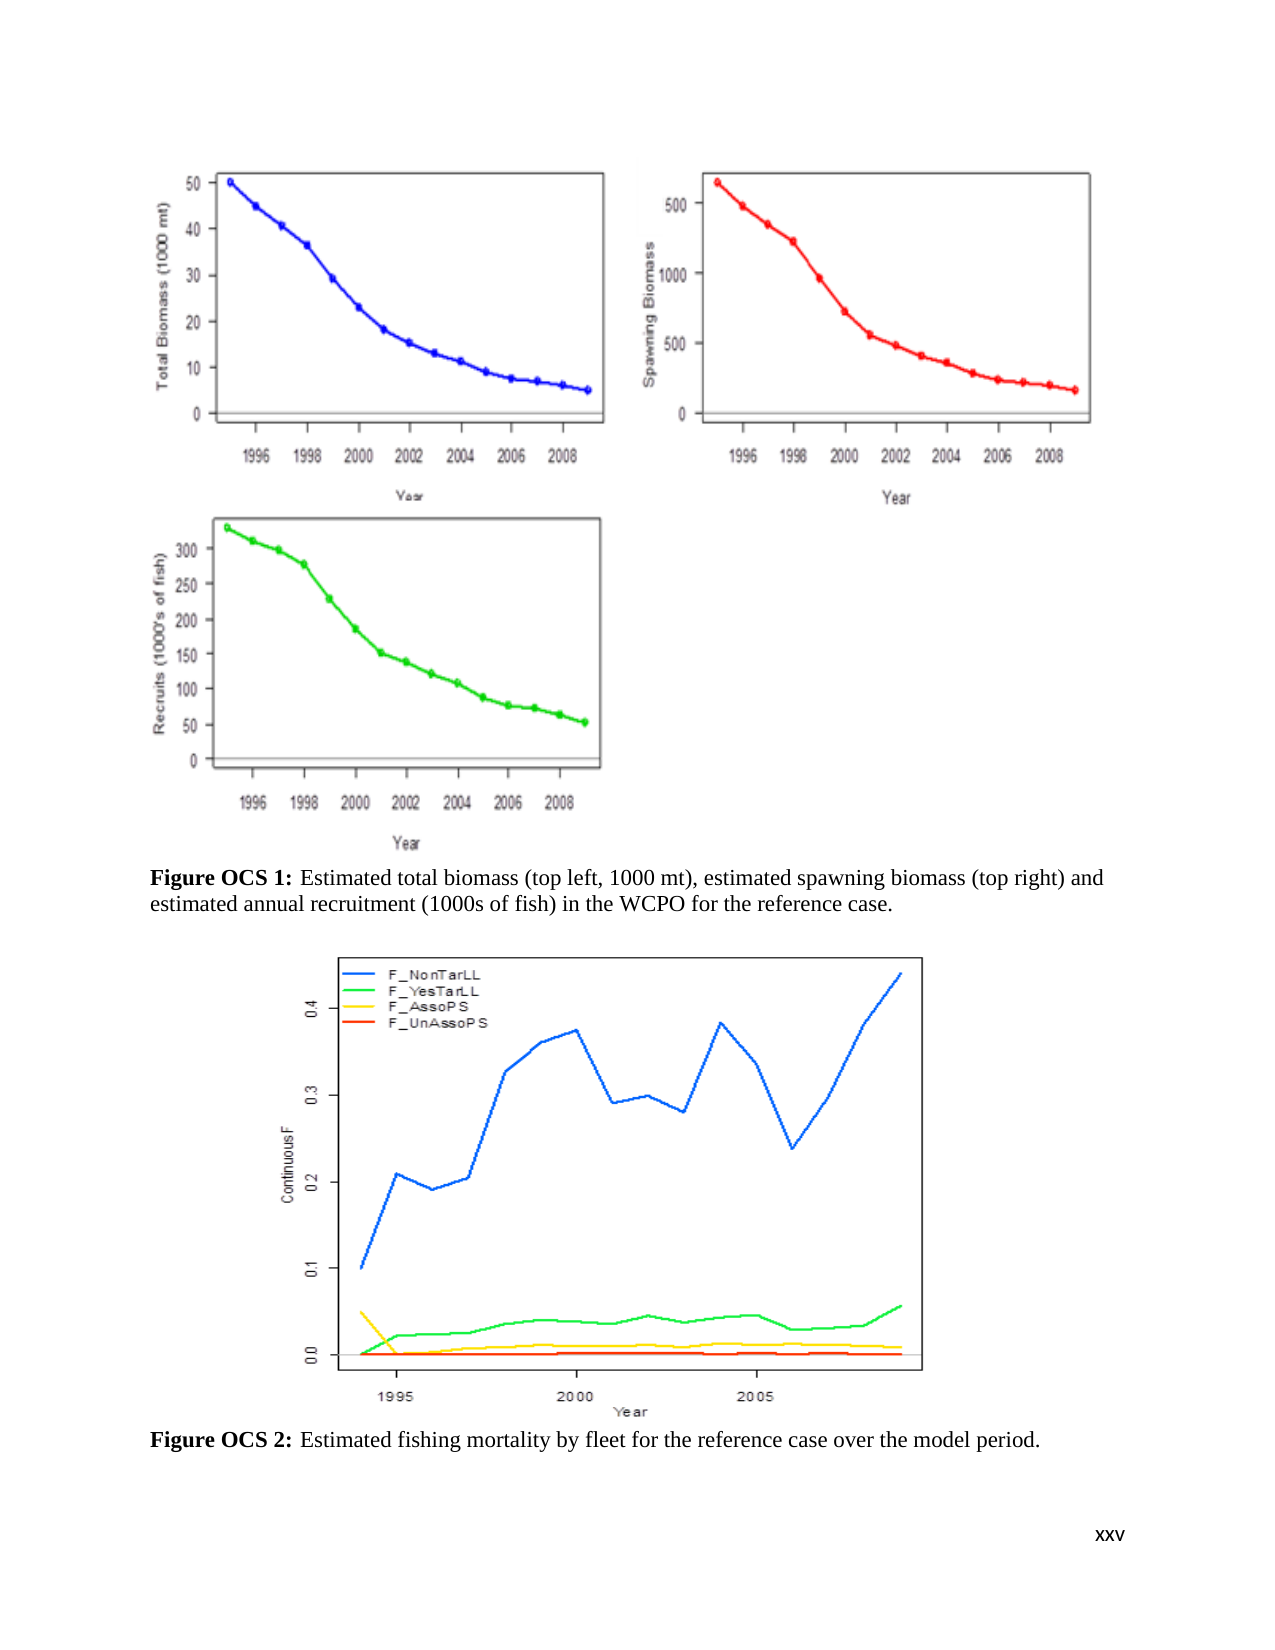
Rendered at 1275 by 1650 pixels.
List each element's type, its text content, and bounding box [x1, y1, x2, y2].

text Figure OCS 2: Estimated fishing mortality by fleet for the reference case over the model period. [150, 1426, 1125, 1452]
picture [150, 150, 1101, 864]
picture [268, 943, 938, 1426]
text Figure OCS 1: Estimated total biomass (top left, 1000 mt), estimated spawning biomass (top right) and estimated annual recruitment (1000s of fish) in the WCPO for the reference case. [150, 864, 1125, 917]
